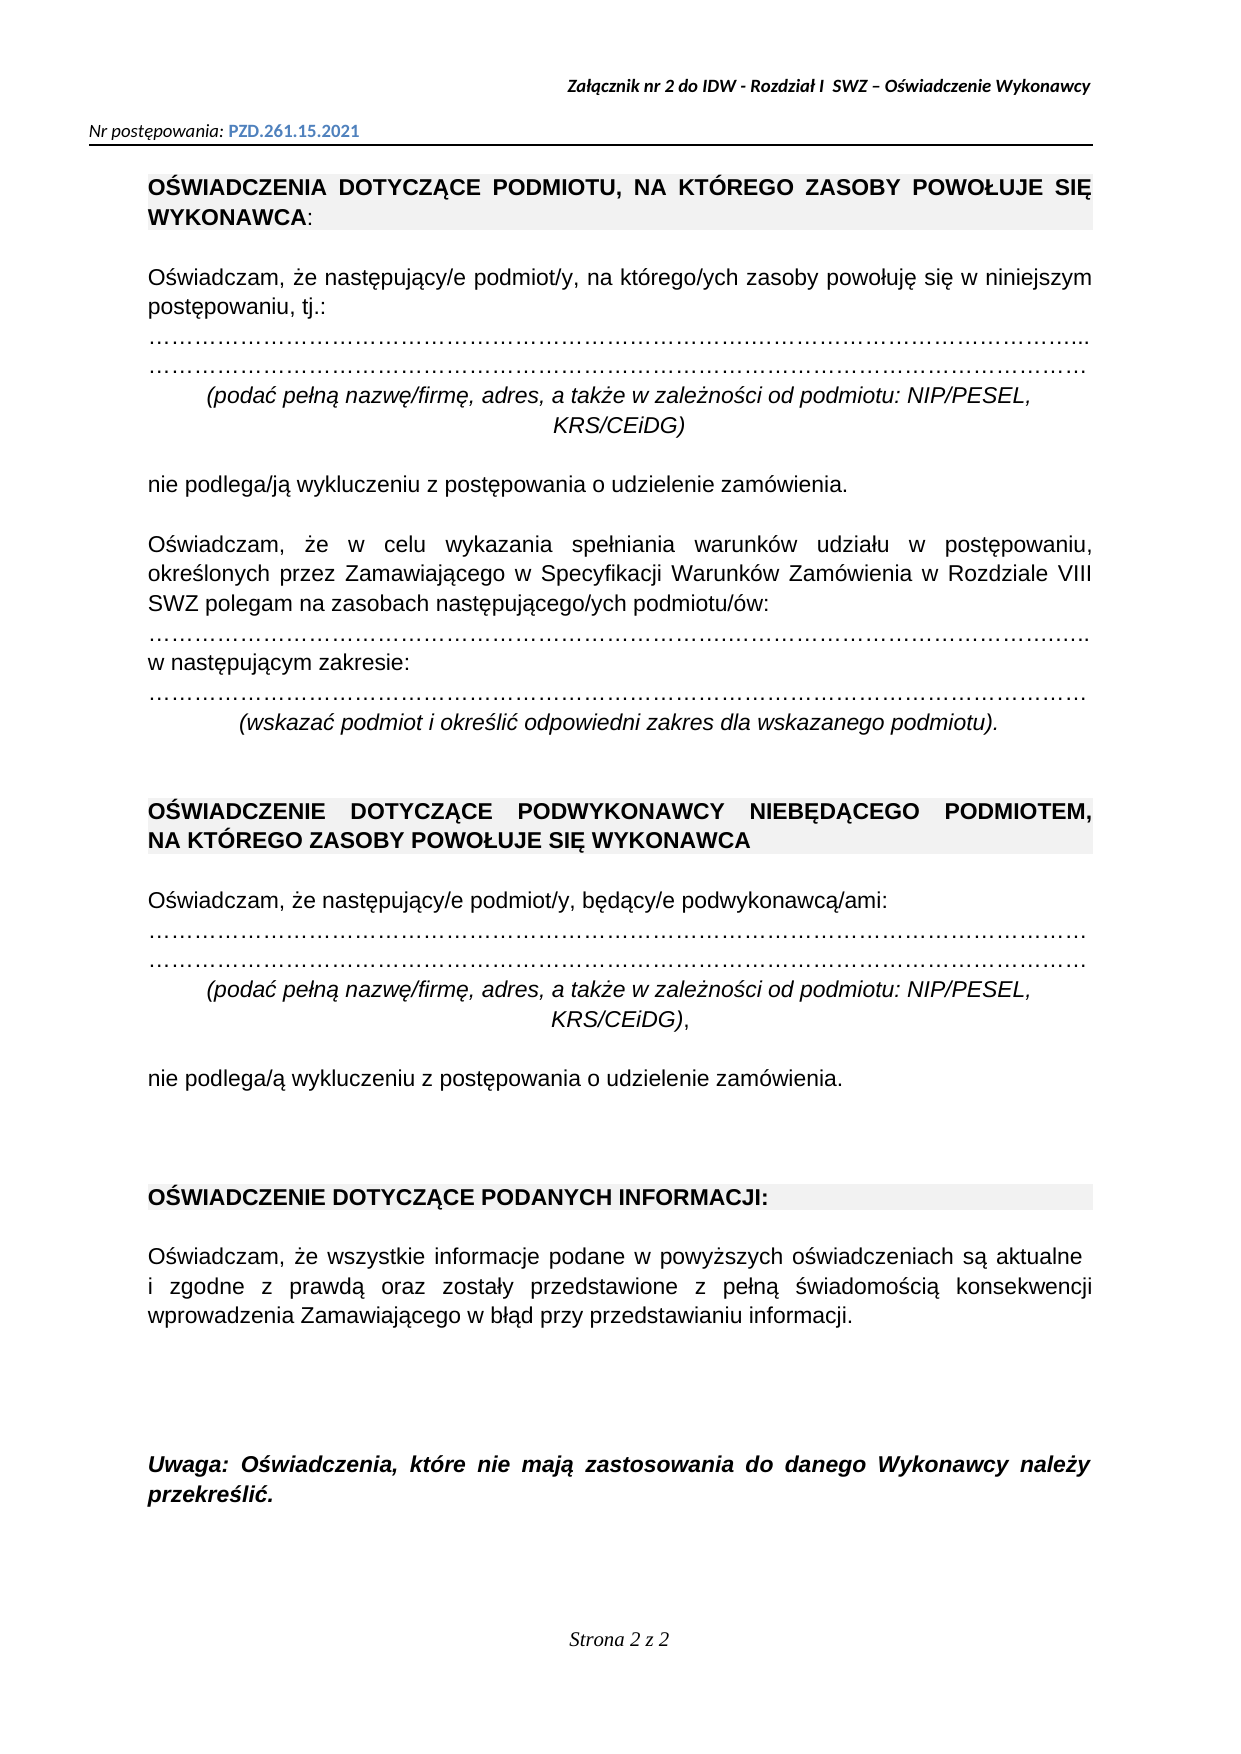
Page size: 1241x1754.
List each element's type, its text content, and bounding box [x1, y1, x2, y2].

text w następującym zakresie: [148, 649, 1093, 676]
text nie podlega/ą wykluczeniu z postępowania o udzielenie zamówienia. [148, 1065, 1093, 1091]
text nie podlega/ją wykluczeniu z postępowania o udzielenie zamówienia. [148, 471, 1093, 498]
text Oświadczam, że następujący/e podmiot/y, na którego/ych zasoby powołuję się w niniejszym postępowaniu, tj.: [148, 263, 1093, 319]
text OŚWIADCZENIA DOTYCZĄCE PODMIOTU, NA KTÓREGO ZASOBY POWOŁUJE SIĘ WYKONAWCA: [148, 201, 1093, 230]
text Oświadczam, że wszystkie informacje podane w powyższych oświadczeniach są aktualne i zgodne z prawdą oraz zostały przedstawione z pełną świadomością konsekwencji wprowadzenia Zamawiającego w błąd przy przedstawianiu informacji. [148, 1243, 1093, 1329]
text (wskazać podmiot i określić odpowiedni zakres dla wskazanego podmiotu). [148, 709, 1093, 735]
text …………………………………………………………………………………………………………… [148, 679, 1093, 705]
text …………………………………………………………………………………………………………… [148, 352, 1093, 379]
text ………………………………………………………………….…………………………………….….. [148, 620, 1093, 646]
text …………………………………………………………………….……………………………………... [148, 323, 1093, 349]
text (podać pełną nazwę/firmę, adres, a także w zależności od podmiotu: NIP/PESEL, KRS/CEiDG) [148, 382, 1093, 438]
text …………………………………………………………………………………………………………… [148, 917, 1093, 943]
text Oświadczam, że następujący/e podmiot/y, będący/e podwykonawcą/ami: [148, 887, 1093, 913]
text …………………………………………………………………………………………………………… [148, 946, 1093, 973]
text Uwaga: Oświadczenia, które nie mają zastosowania do danego Wykonawcy należy przekreślić. [148, 1451, 1093, 1507]
text Oświadczam, że w celu wykazania spełniania warunków udziału w postępowaniu, określonych przez Zamawiającego w Specyfikacji Warunków Zamówienia w Rozdziale VIII SWZ polegam na zasobach następującego/ych podmiotu/ów: [148, 531, 1093, 616]
text OŚWIADCZENIE DOTYCZĄCE PODANYCH INFORMACJI: [148, 1184, 1093, 1210]
text OŚWIADCZENIE DOTYCZĄCE PODWYKONAWCY NIEBĘDĄCEGO PODMIOTEM, NA KTÓREGO ZASOBY POWOŁUJE SIĘ WYKONAWCA [148, 798, 1093, 854]
text (podać pełną nazwę/firmę, adres, a także w zależności od podmiotu: NIP/PESEL, KRS/CEiDG), [148, 976, 1093, 1032]
